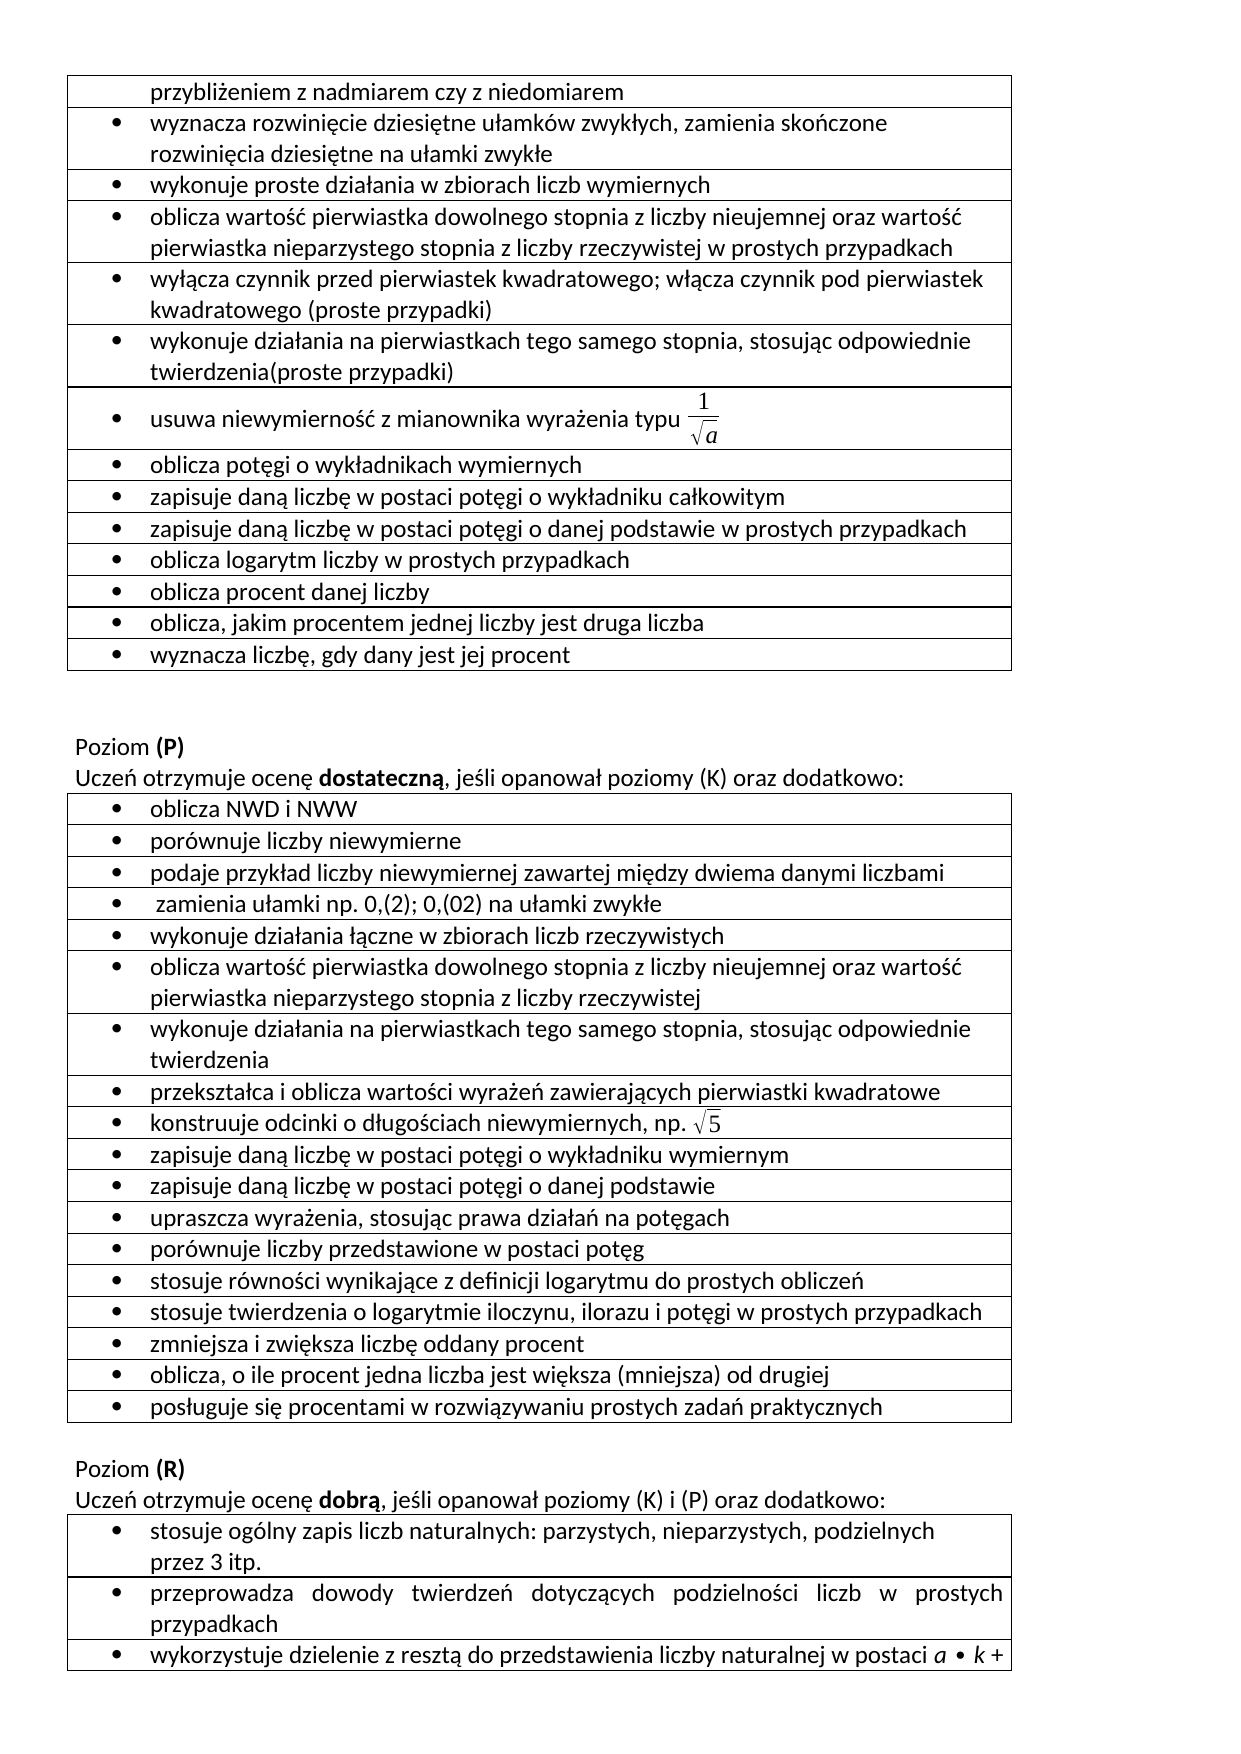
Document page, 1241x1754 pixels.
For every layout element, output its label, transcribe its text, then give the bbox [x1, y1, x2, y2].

table_cell wyznacza liczbę, gdy dany jest jej procent [68, 639, 1011, 669]
table_cell oblicza wartość pierwiastka dowolnego stopnia z liczby nieujemnej oraz wartość pierwiastka nieparzystego stopnia z liczby rzeczywistej w prostych przypadkach [68, 201, 1011, 262]
table_cell stosuje twierdzenia o logarytmie iloczynu, ilorazu i potęgi w prostych przypadkach [68, 1297, 1011, 1327]
table_cell zapisuje daną liczbę w postaci potęgi o wykładniku całkowitym [68, 481, 1011, 512]
table_cell zmniejsza i zwiększa liczbę oddany procent [68, 1328, 1011, 1359]
table_cell oblicza, o ile procent jedna liczba jest większa (mniejsza) od drugiej [68, 1360, 1011, 1390]
table_cell wykonuje działania na pierwiastkach tego samego stopnia, stosując odpowiednie twierdzenia [68, 1014, 1011, 1074]
text Uczeń otrzymuje ocenę dobrą, jeśli opanował poziomy (K) i (P) oraz dodatkowo: [75, 1484, 1165, 1514]
text Uczeń otrzymuje ocenę dostateczną, jeśli opanował poziomy (K) oraz dodatkowo: [75, 762, 1165, 793]
text Poziom (P) [75, 732, 1165, 762]
table_cell wyłącza czynnik przed pierwiastek kwadratowego; włącza czynnik pod pierwiastek kwadratowego (proste przypadki) [68, 263, 1011, 324]
table_cell zapisuje daną liczbę w postaci potęgi o danej podstawie [68, 1170, 1011, 1201]
table_cell oblicza procent danej liczby [68, 576, 1011, 606]
table_cell posługuje się procentami w rozwiązywaniu prostych zadań praktycznych [68, 1391, 1011, 1422]
table_cell wyznacza rozwinięcie dziesiętne ułamków zwykłych, zamienia skończone rozwinięcia dziesiętne na ułamki zwykłe [68, 108, 1011, 169]
table_cell wykonuje proste działania w zbiorach liczb wymiernych [68, 170, 1011, 200]
table_cell usuwa niewymierność z mianownika wyrażenia typu [68, 388, 1011, 448]
table_cell wykonuje działania na pierwiastkach tego samego stopnia, stosując odpowiednie twierdzenia(proste przypadki) [68, 325, 1011, 386]
table_cell oblicza, jakim procentem jednej liczby jest druga liczba [68, 608, 1011, 638]
table_cell stosuje równości wynikające z definicji logarytmu do prostych obliczeń [68, 1265, 1011, 1296]
table_cell oblicza potęgi o wykładnikach wymiernych [68, 450, 1011, 480]
table_cell porównuje liczby przedstawione w postaci potęg [68, 1234, 1011, 1264]
table_header stosuje ogólny zapis liczb naturalnych: parzystych, nieparzystych, podzielnych przez 3 itp. [68, 1515, 1011, 1576]
text Poziom (R) [75, 1453, 1165, 1484]
table_cell konstruuje odcinki o długościach niewymiernych, np. [68, 1107, 1011, 1138]
table_cell oblicza wartość pierwiastka dowolnego stopnia z liczby nieujemnej oraz wartość pierwiastka nieparzystego stopnia z liczby rzeczywistej [68, 951, 1011, 1012]
table_cell zapisuje daną liczbę w postaci potęgi o danej podstawie w prostych przypadkach [68, 513, 1011, 543]
table_cell upraszcza wyrażenia, stosując prawa działań na potęgach [68, 1202, 1011, 1232]
table_cell porównuje liczby niewymierne [68, 825, 1011, 856]
table_cell wykonuje działania łączne w zbiorach liczb rzeczywistych [68, 920, 1011, 950]
table_cell przekształca i oblicza wartości wyrażeń zawierających pierwiastki kwadratowe [68, 1076, 1011, 1106]
table_header oblicza NWD i NWW [68, 794, 1011, 824]
table_cell zamienia ułamki np. 0,(2); 0,(02) na ułamki zwykłe [68, 888, 1011, 919]
table_cell podaje przykład liczby niewymiernej zawartej między dwiema danymi liczbami [68, 857, 1011, 887]
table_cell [68, 1640, 1011, 1670]
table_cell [68, 76, 1011, 107]
table_cell oblicza logarytm liczby w prostych przypadkach [68, 544, 1011, 575]
table_cell zapisuje daną liczbę w postaci potęgi o wykładniku wymiernym [68, 1139, 1011, 1169]
table_cell przeprowadza dowody twierdzeń dotyczących podzielności liczb w prostych przypadkach [68, 1578, 1011, 1638]
